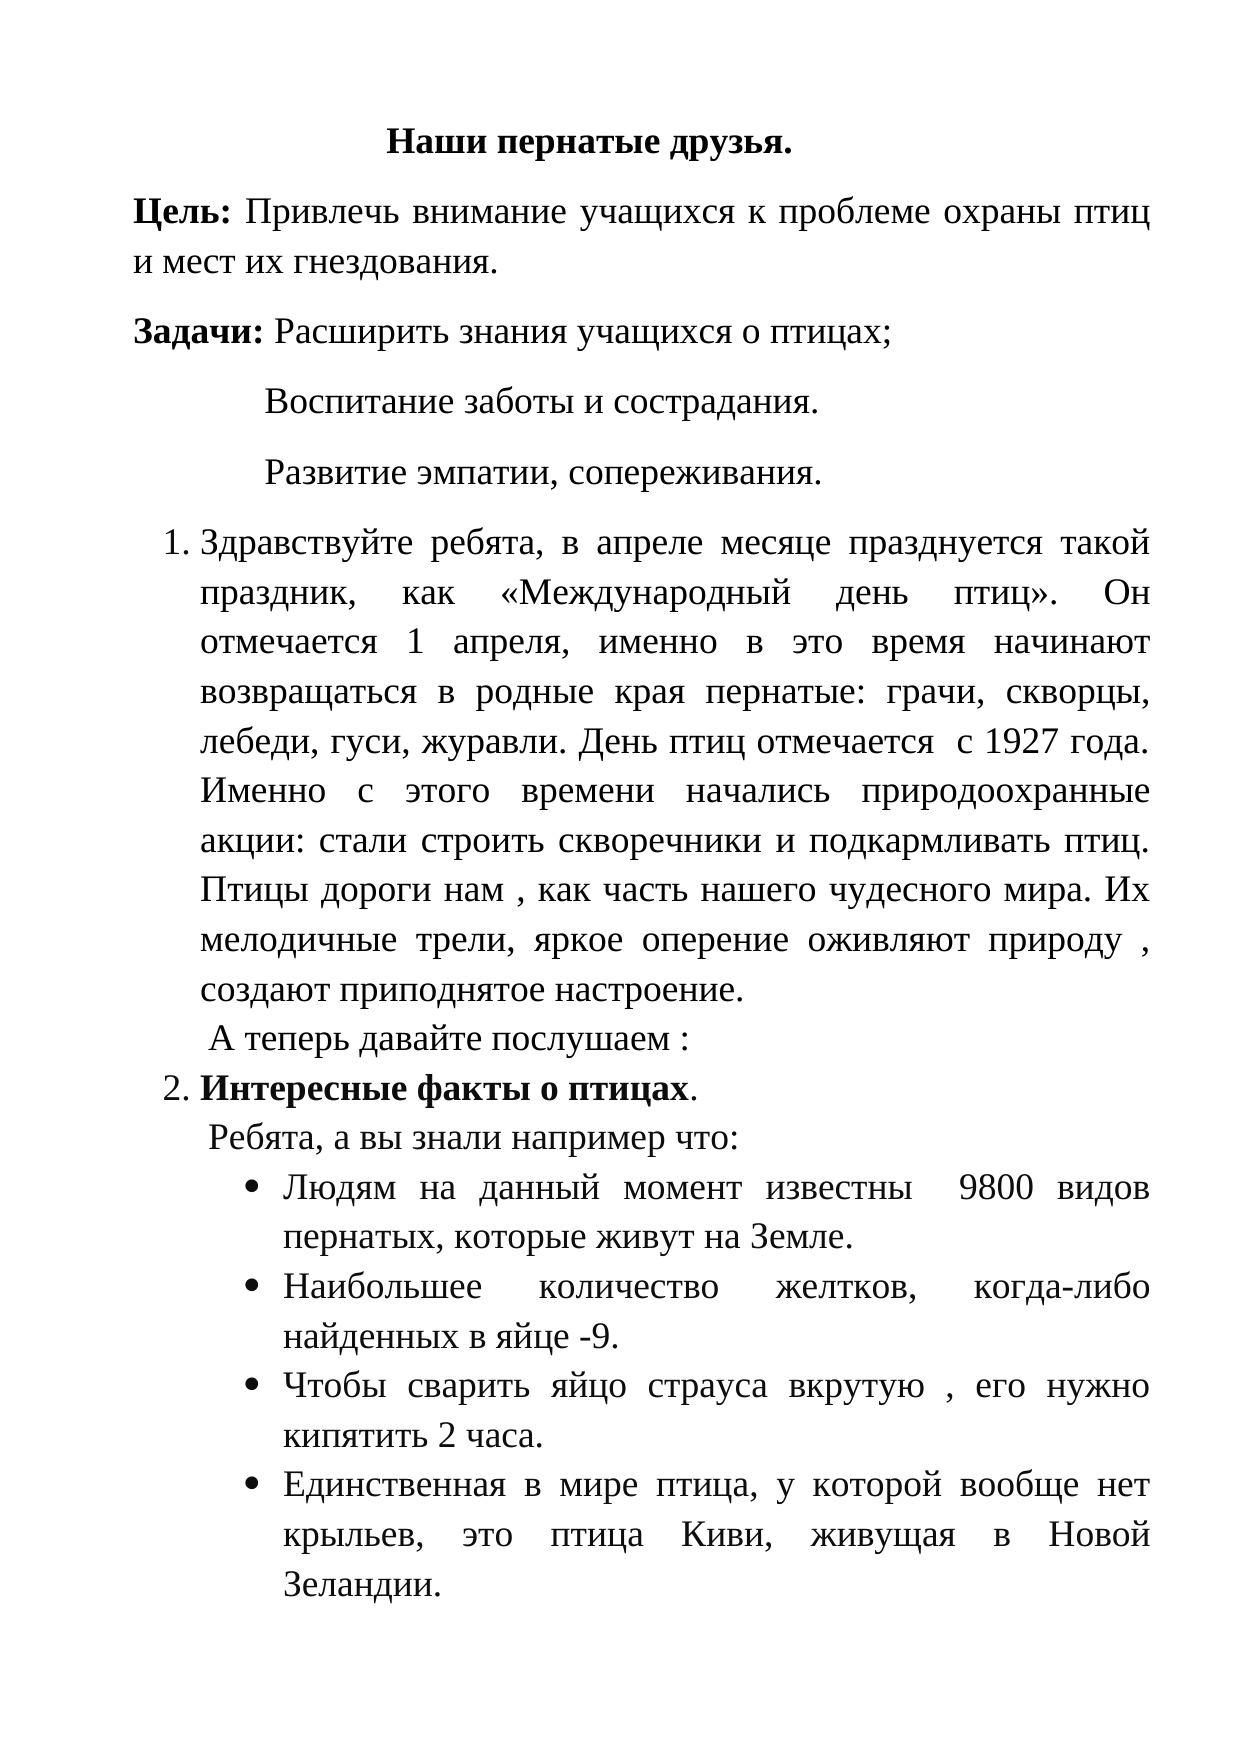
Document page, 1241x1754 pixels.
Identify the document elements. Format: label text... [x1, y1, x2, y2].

list Наибольшее количество желтков, когда-либо найденных в яйце -9. [245, 1263, 1152, 1356]
text Развитие эмпатии, сопереживания. [133, 449, 1152, 492]
text Наши пернатые друзья. [133, 118, 1152, 161]
list А теперь давайте послушаем : [208, 1016, 1152, 1059]
list Интересные факты о птицах. [162, 1065, 1152, 1108]
list Единственная в мире птица, у которой вообще нет крыльев, это птица Киви, живущая в Новой Зеландии. [245, 1462, 1152, 1604]
text Цель: Привлечь внимание учащихся к проблеме охраны птиц и мест их гнездования. [133, 188, 1152, 281]
list Чтобы сварить яйцо страуса вкрутую , его нужно кипятить 2 часа. [245, 1363, 1152, 1455]
text Задачи: Расширить знания учащихся о птицах; [133, 308, 1152, 352]
list Здравствуйте ребята, в апреле месяце празднуется такой праздник, как «Международный день птиц». Он отмечается 1 апреля, именно в это время начинают возвращаться в родные края пернатые: грачи, скворцы, лебеди, гуси, журавли. День птиц отмечается с 1927 года. Именно с этого времени начались природоохранные акции: стали строить скворечники и подкармливать птиц. Птицы дороги нам , как часть нашего чудесного мира. Их мелодичные трели, яркое оперение оживляют природу , создают приподнятое настроение. [162, 520, 1152, 1009]
text Воспитание заботы и сострадания. [133, 379, 1152, 422]
list Людям на данный момент известны 9800 видов пернатых, которые живут на Земле. [245, 1164, 1152, 1257]
list Ребята, а вы знали например что: [208, 1115, 1152, 1158]
